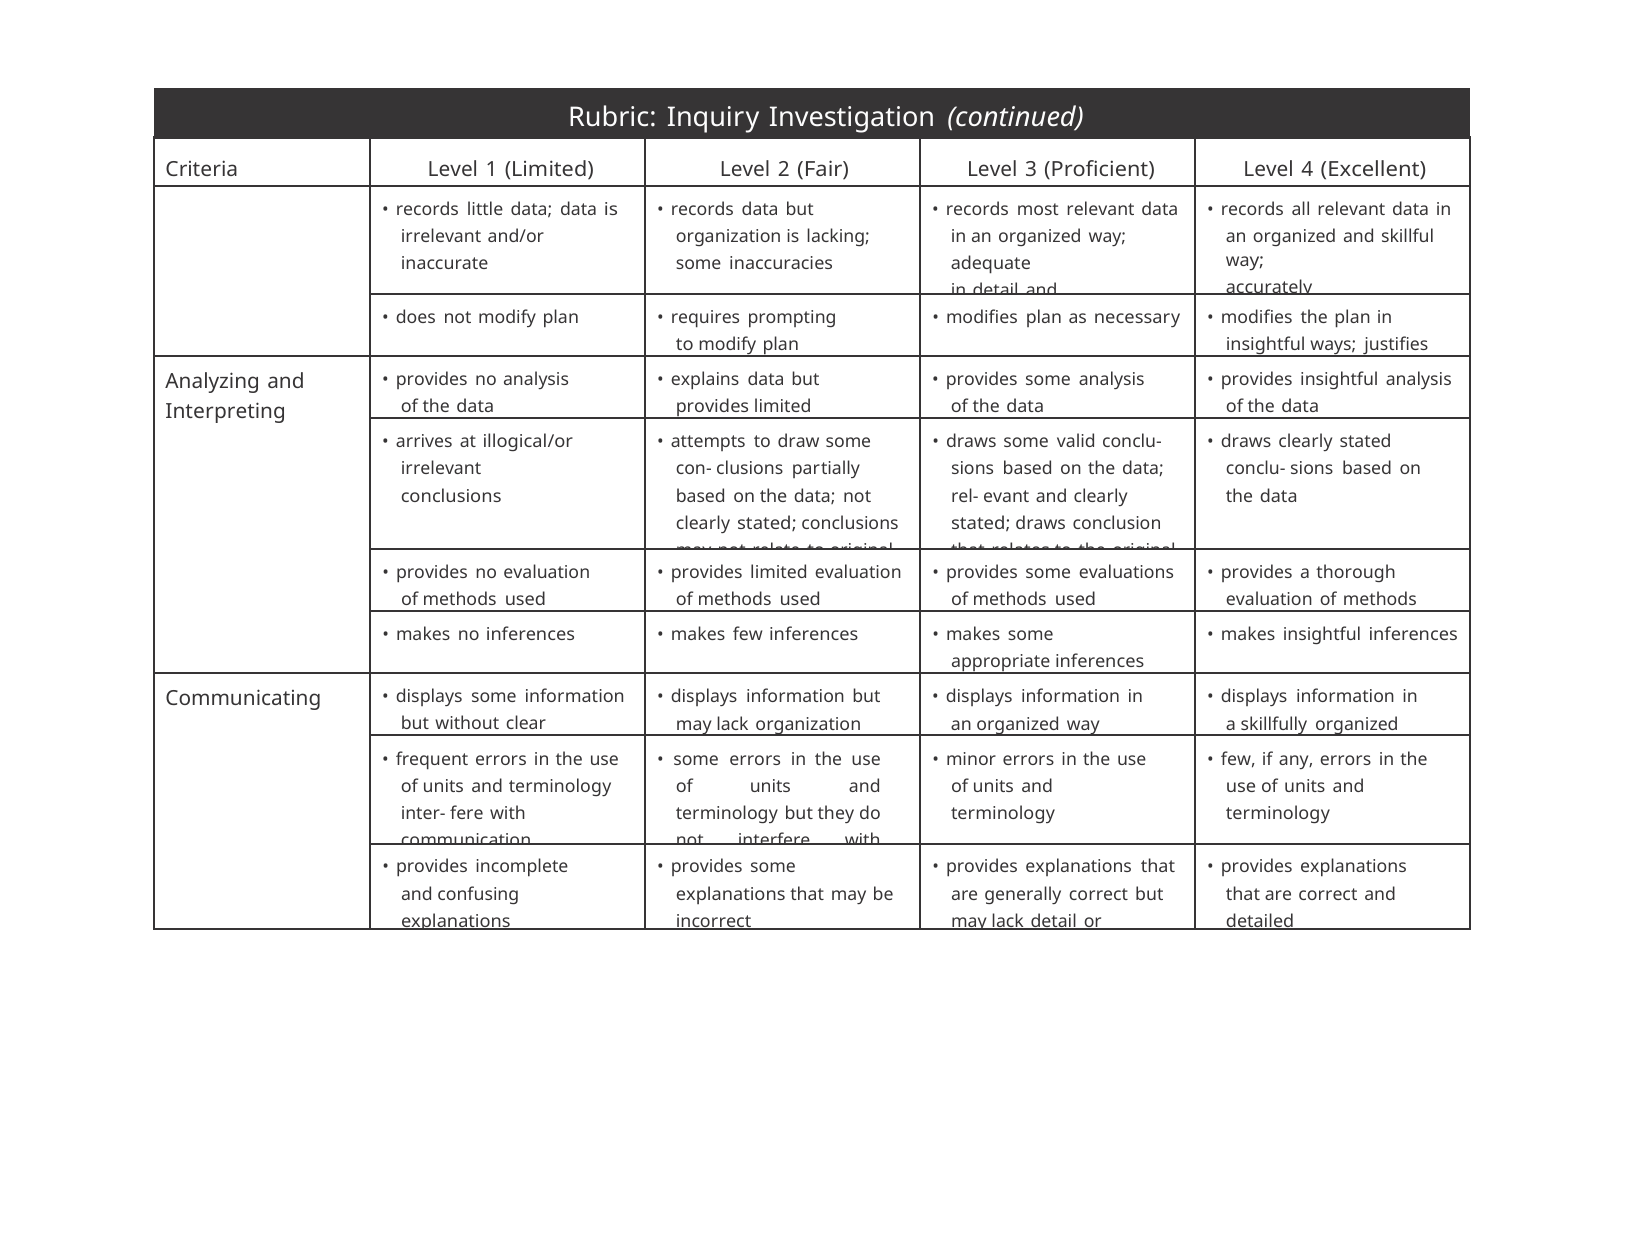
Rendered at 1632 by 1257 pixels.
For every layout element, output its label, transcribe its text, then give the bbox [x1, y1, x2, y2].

table_cell • few, if any, errors in the use of units and terminology [1196, 736, 1469, 842]
table_cell • frequent errors in the use of units and terminology inter- fere with communication [371, 736, 644, 842]
table_cell • does not modify plan [371, 295, 644, 355]
table_header Rubric: Inquiry Investigation (continued) [154, 88, 1470, 136]
table_cell [155, 187, 369, 355]
table_cell • records all relevant data in an organized and skillful way; accurately [1196, 187, 1469, 292]
table_cell • draws some valid conclu- sions based on the data; rel- evant and clearly stated; draws conclusion that relates to the original task [921, 419, 1194, 548]
table_cell • provides no analysis of the data [371, 357, 644, 417]
table_cell • records most relevant data in an organized way; adequate in detail and generally accurate [921, 187, 1194, 292]
table_cell Analyzing and Interpreting [155, 357, 369, 672]
table_cell • some errors in the use of units and terminology but they do not interfere with communication [646, 736, 919, 842]
table_cell • displays information but may lack organization [646, 674, 919, 734]
table_cell • minor errors in the use of units and terminology [921, 736, 1194, 842]
table_cell • provides explanations that are generally correct but may lack detail or completeness [921, 845, 1194, 927]
table_cell Criteria [155, 139, 369, 184]
table_cell • displays information in a skillfully organized way [1196, 674, 1469, 734]
table_cell • modifies the plan in insightful ways; justifies modifications [1196, 295, 1469, 355]
table_cell Level 1 (Limited) [371, 139, 644, 184]
table_cell • provides insightful analysis of the data [1196, 357, 1469, 417]
table_cell Level 3 (Proficient) [921, 139, 1194, 184]
table_cell • makes insightful inferences [1196, 612, 1469, 672]
table_cell • explains data but provides limited analysis [646, 357, 919, 417]
table_cell • displays information in an organized way [921, 674, 1194, 734]
table_cell • provides some analysis of the data [921, 357, 1194, 417]
table_cell • attempts to draw some con- clusions partially based on the data; not clearly stated; conclusions may not relate to original task [646, 419, 919, 548]
table_cell • provides some evaluations of methods used [921, 550, 1194, 610]
table_cell • makes some appropriate inferences [921, 612, 1194, 672]
table_cell • displays some information but without clear organization [371, 674, 644, 734]
table_cell • records little data; data is irrelevant and/or inaccurate [371, 187, 644, 292]
table_cell • provides incomplete and confusing explanations [371, 845, 644, 927]
table_cell Level 2 (Fair) [646, 139, 919, 184]
table_cell • provides limited evaluation of methods used [646, 550, 919, 610]
table_cell • arrives at illogical/or irrelevant conclusions [371, 419, 644, 548]
table_cell • provides some explanations that may be incorrect [646, 845, 919, 927]
table_cell • provides no evaluation of methods used [371, 550, 644, 610]
table_cell • provides explanations that are correct and detailed [1196, 845, 1469, 927]
table_cell • draws clearly stated conclu- sions based on the data [1196, 419, 1469, 548]
table_cell • provides a thorough evaluation of methods used [1196, 550, 1469, 610]
table_cell Communicating [155, 674, 369, 927]
table_cell • makes few inferences [646, 612, 919, 672]
table_cell • modifies plan as necessary [921, 295, 1194, 355]
table_cell • requires prompting to modify plan [646, 295, 919, 355]
table_cell • records data but organization is lacking; some inaccuracies [646, 187, 919, 292]
table_cell Level 4 (Excellent) [1196, 139, 1469, 184]
table_cell • makes no inferences [371, 612, 644, 672]
